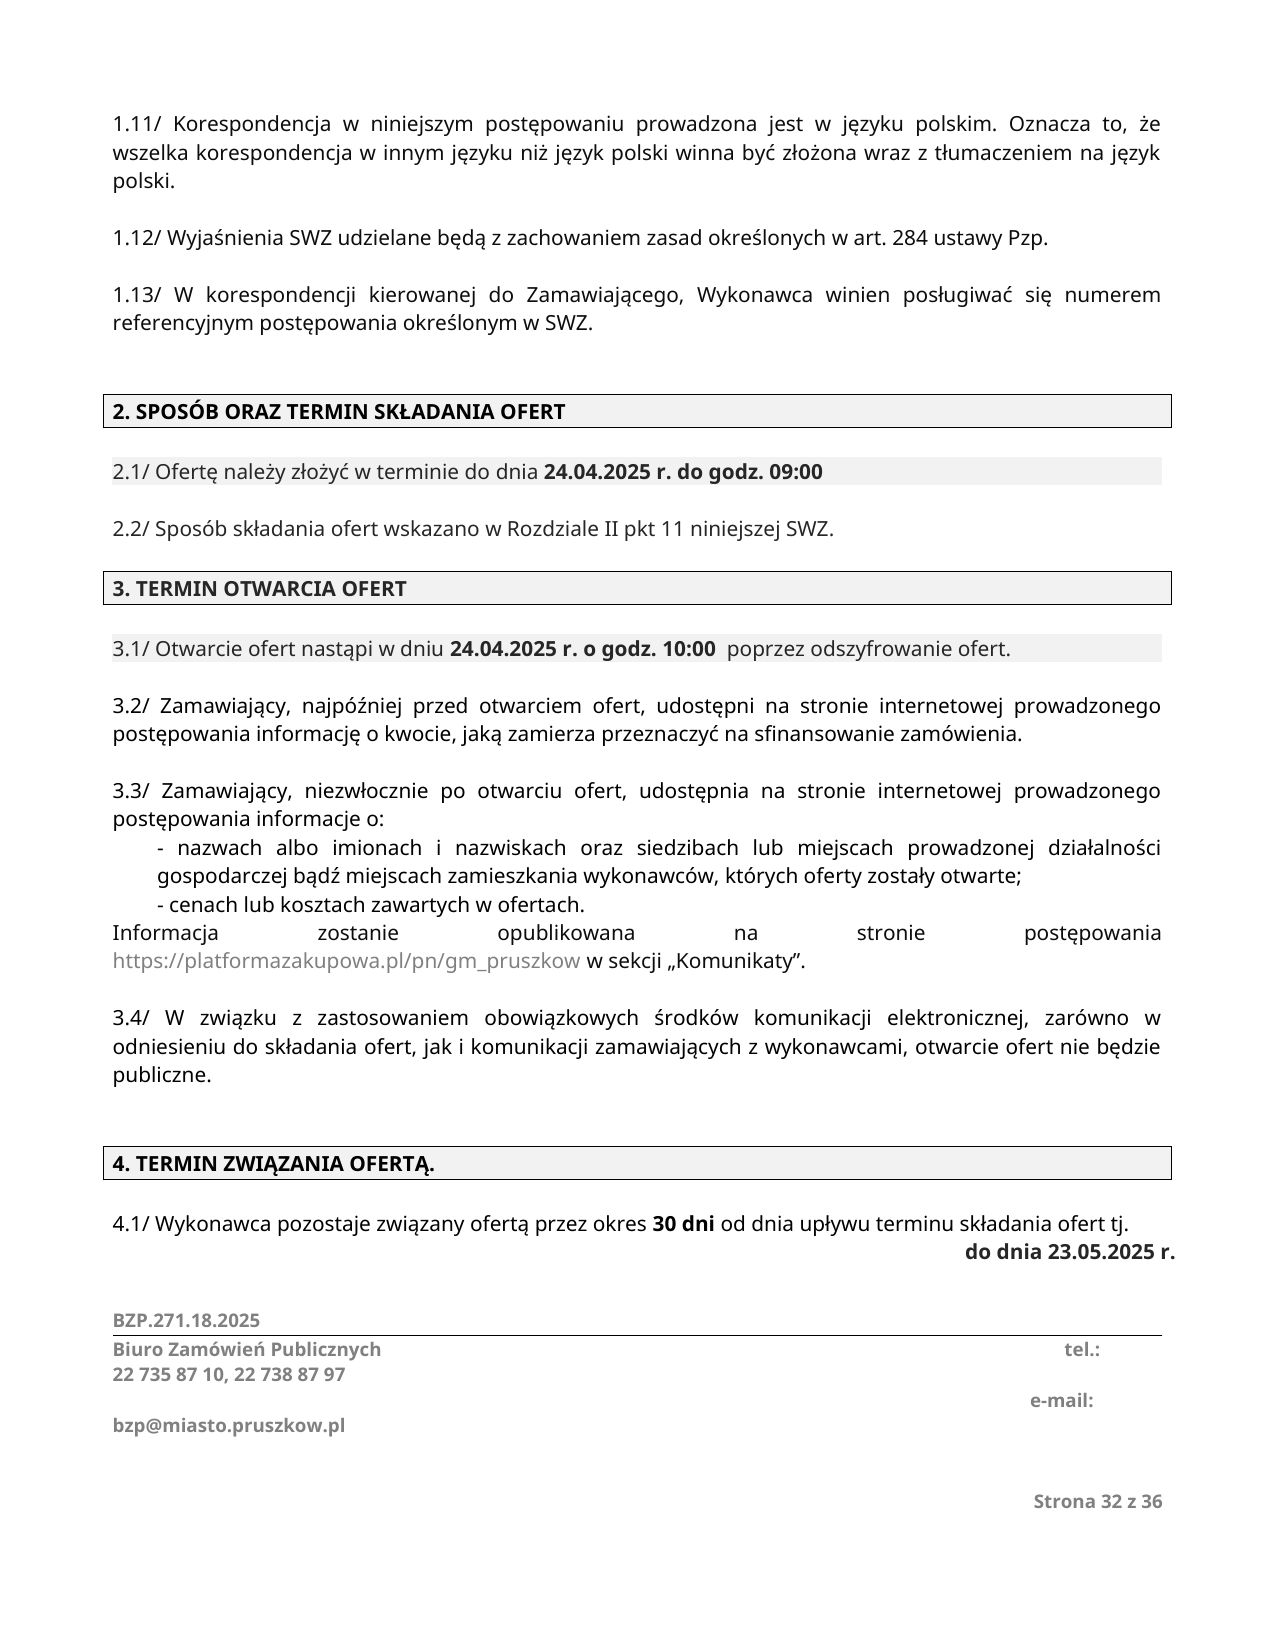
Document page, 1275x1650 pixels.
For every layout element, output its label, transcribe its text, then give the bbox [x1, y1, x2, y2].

text - cenach lub kosztach zawartych w ofertach. [157, 890, 1162, 918]
text 2.2/ Sposób składania ofert wskazano w Rozdziale II pkt 11 niniejszej SWZ. [112, 514, 1162, 542]
text 3.1/ Otwarcie ofert nastąpi w dniu 24.04.2025 r. o godz. 10:00 poprzez odszyfrowanie ofert. [112, 634, 1162, 662]
text 4. TERMIN ZWIĄZANIA OFERTĄ. [104, 1147, 1171, 1179]
text 3.2/ Zamawiający, najpóźniej przed otwarciem ofert, udostępni na stronie internetowej prowadzonego postępowania informację o kwocie, jaką zamierza przeznaczyć na sfinansowanie zamówienia. [112, 691, 1162, 748]
text 3.4/ W związku z zastosowaniem obowiązkowych środków komunikacji elektronicznej, zarówno w odniesieniu do składania ofert, jak i komunikacji zamawiających z wykonawcami, otwarcie ofert nie będzie publiczne. [112, 1003, 1162, 1089]
text do dnia 23.05.2025 r. [112, 1237, 1176, 1266]
text 3.3/ Zamawiający, niezwłocznie po otwarciu ofert, udostępnia na stronie internetowej prowadzonego postępowania informacje o: [112, 776, 1162, 833]
text Informacja zostanie opublikowana na stronie postępowania https://platformazakupowa.pl/pn/gm_pruszkow w sekcji „Komunikaty”. [112, 918, 1162, 975]
text 4.1/ Wykonawca pozostaje związany ofertą przez okres 30 dni od dnia upływu terminu składania ofert tj. [112, 1209, 1176, 1237]
text 1.12/ Wyjaśnienia SWZ udzielane będą z zachowaniem zasad określonych w art. 284 ustawy Pzp. [112, 223, 1162, 252]
text 1.13/ W korespondencji kierowanej do Zamawiającego, Wykonawca winien posługiwać się numerem referencyjnym postępowania określonym w SWZ. [112, 280, 1162, 337]
text 2.1/ Ofertę należy złożyć w terminie do dnia 24.04.2025 r. do godz. 09:00 [112, 457, 1162, 485]
text - nazwach albo imionach i nazwiskach oraz siedzibach lub miejscach prowadzonej działalności gospodarczej bądź miejscach zamieszkania wykonawców, których oferty zostały otwarte; [157, 833, 1162, 890]
text 3. TERMIN OTWARCIA OFERT [104, 572, 1171, 604]
text 1.11/ Korespondencja w niniejszym postępowaniu prowadzona jest w języku polskim. Oznacza to, że wszelka korespondencja w innym języku niż język polski winna być złożona wraz z tłumaczeniem na język polski. [112, 109, 1162, 195]
text 2. SPOSÓB ORAZ TERMIN SKŁADANIA OFERT [104, 395, 1171, 427]
